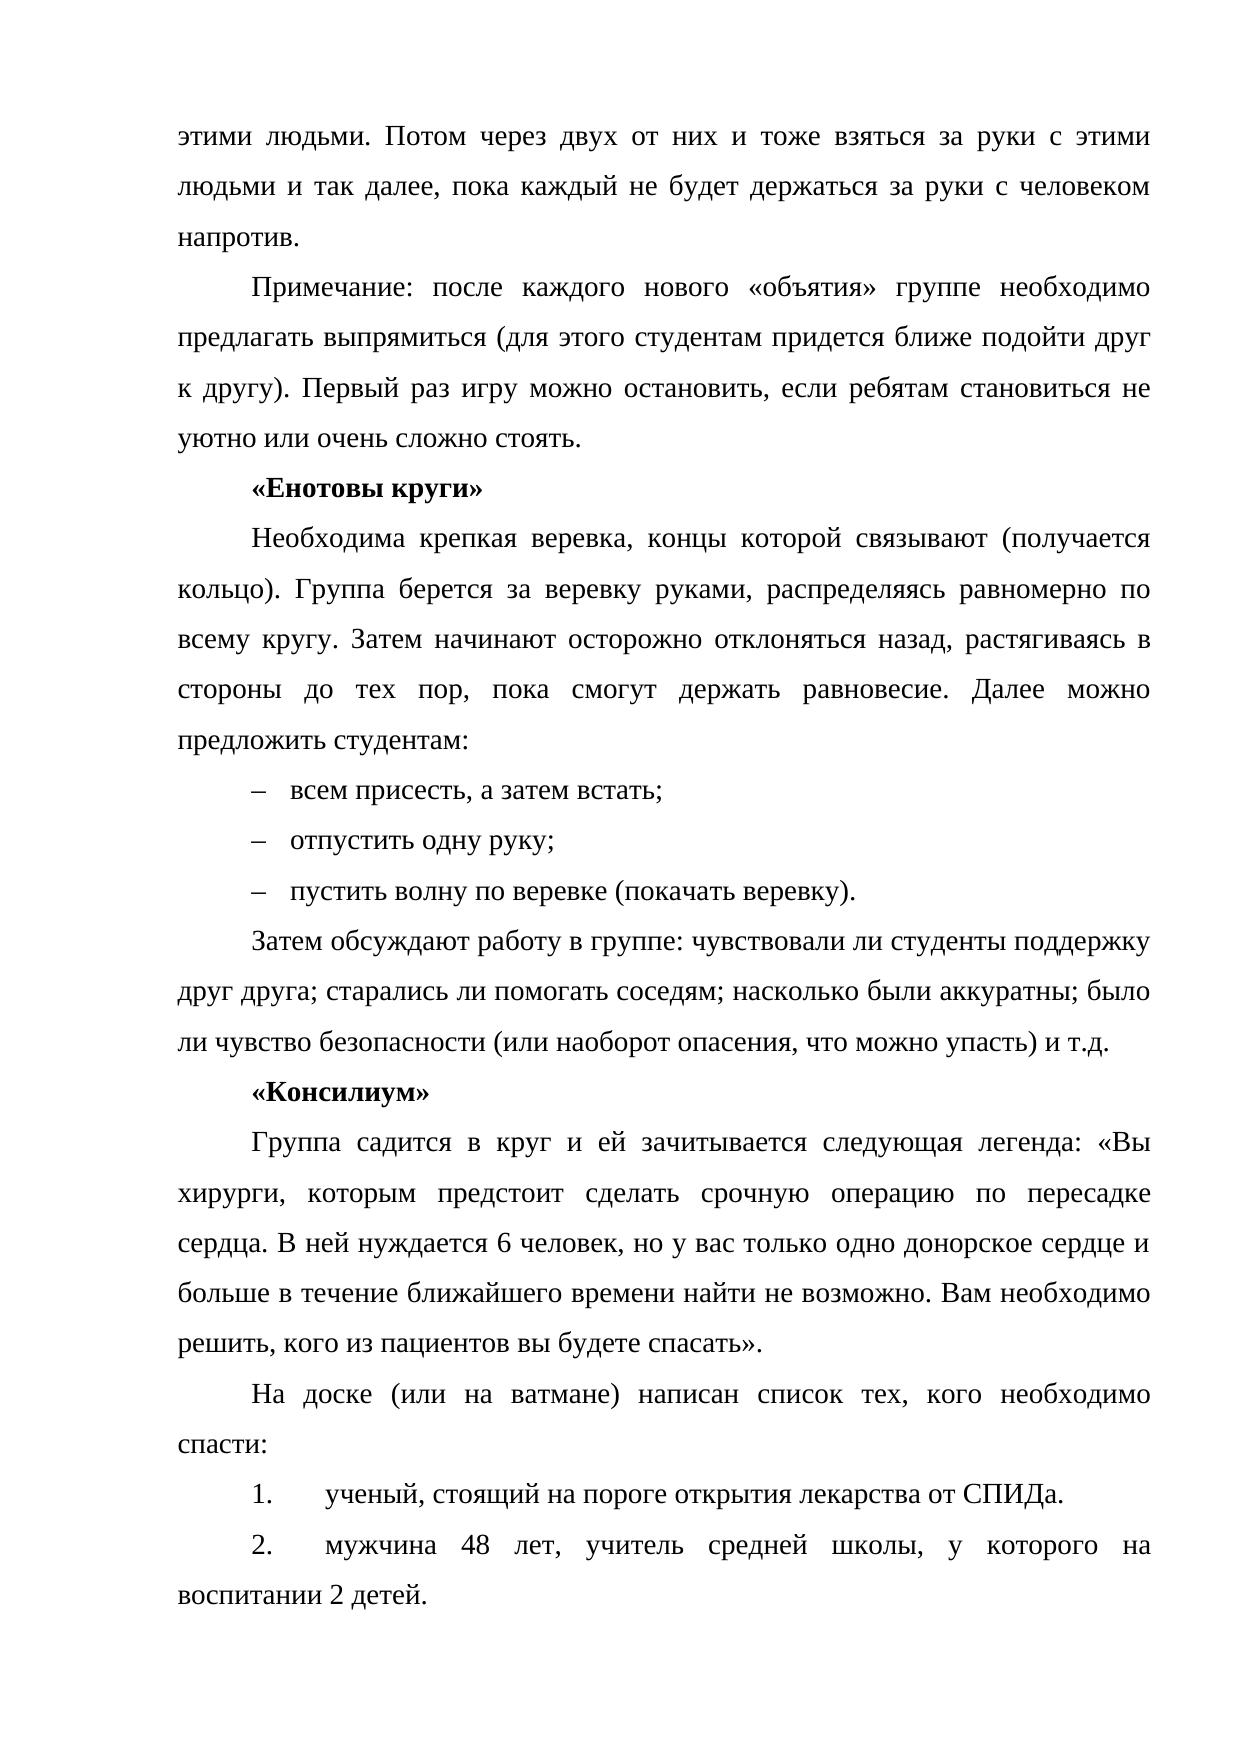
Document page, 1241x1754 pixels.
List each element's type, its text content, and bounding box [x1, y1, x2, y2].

list пустить волну по веревке (покачать веревку). [177, 873, 1152, 906]
text «Енотовы круги» [177, 470, 1152, 504]
list всем присесть, а затем встать; [177, 772, 1152, 806]
list отпустить одну руку; [177, 822, 1152, 856]
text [177, 118, 1152, 252]
text Группа садится в круг и ей зачитывается следующая легенда: «Вы хирурги, которым предстоит сделать срочную операцию по пересадке сердца. В ней нуждается 6 человек, но у вас только одно донорское сердце и больше в течение ближайшего времени найти не возможно. Вам необходимо решить, кого из пациентов вы будете спасать». [177, 1124, 1152, 1359]
text «Консилиум» [177, 1074, 1152, 1108]
list мужчина 48 лет, учитель средней школы, у которого на воспитании 2 детей. [177, 1527, 1152, 1611]
text На доске (или на ватмане) написан список тех, кого необходимо спасти: [177, 1376, 1152, 1460]
list ученый, стоящий на пороге открытия лекарства от СПИДа. [177, 1477, 1152, 1510]
text Необходима крепкая веревка, концы которой связывают (получается кольцо). Группа берется за веревку руками, распределяясь равномерно по всему кругу. Затем начинают осторожно отклоняться назад, растягиваясь в стороны до тех пор, пока смогут держать равновесие. Далее можно предложить студентам: [177, 521, 1152, 755]
text Примечание: после каждого нового «объятия» группе необходимо предлагать выпрямиться (для этого студентам придется ближе подойти друг к другу). Первый раз игру можно остановить, если ребятам становиться не уютно или очень сложно стоять. [177, 269, 1152, 453]
text Затем обсуждают работу в группе: чувствовали ли студенты поддержку друг друга; старались ли помогать соседям; насколько были аккуратны; было ли чувство безопасности (или наоборот опасения, что можно упасть) и т.д. [177, 923, 1152, 1057]
